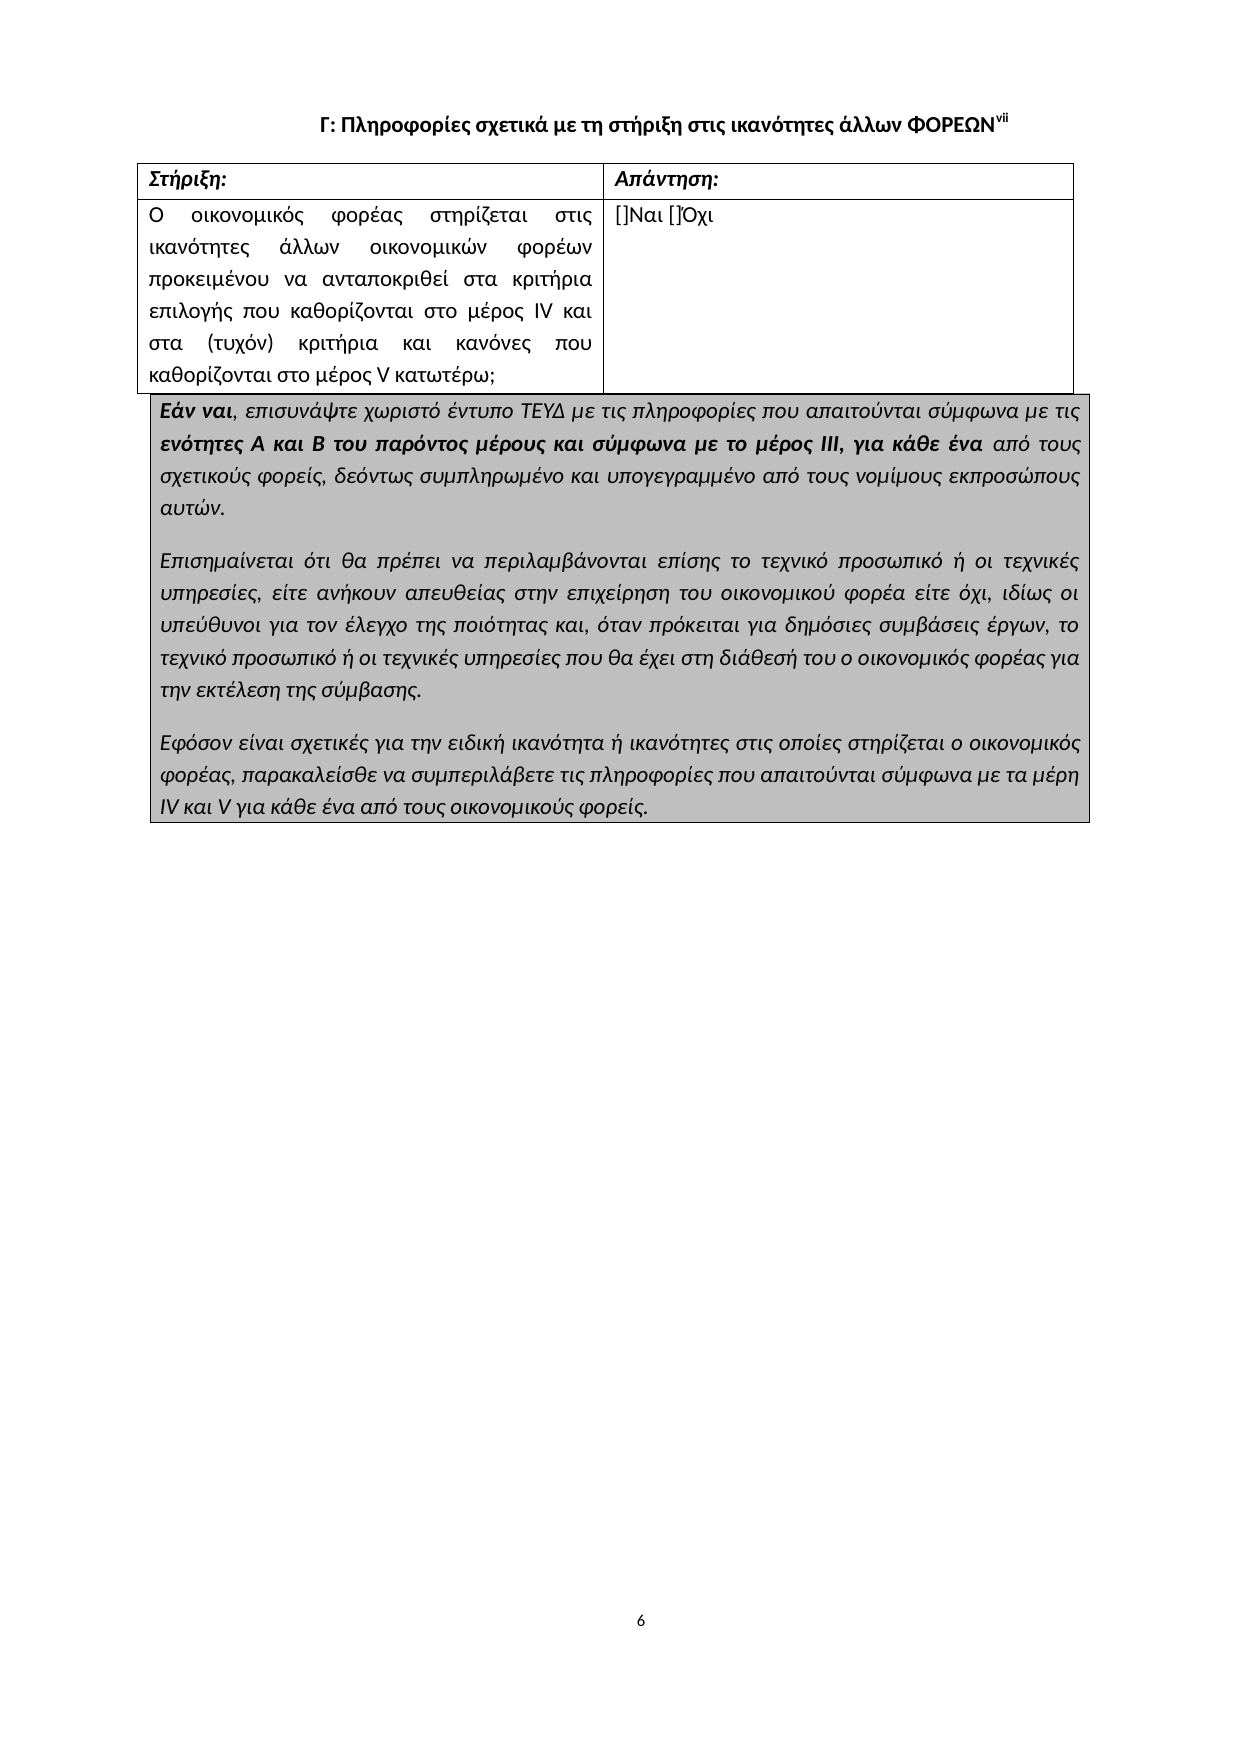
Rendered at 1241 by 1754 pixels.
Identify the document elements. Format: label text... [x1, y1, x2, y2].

text Εφόσον είναι σχετικές για την ειδική ικανότητα ή ικανότητες στις οποίες στηρίζεται ο οικονομικός φορέας, παρακαλείσθε να συμπεριλάβετε τις πληροφορίες που απαιτούνται σύμφωνα με τα μέρη IV και V για κάθε ένα από τους οικονομικούς φορείς. [151, 725, 1089, 822]
table_header Στήριξη: [138, 164, 603, 199]
table_header Απάντηση: [604, 164, 1073, 199]
table_cell Ο οικονομικός φορέας στηρίζεται στις ικανότητες άλλων οικονομικών φορέων προκειμένου να ανταποκριθεί στα κριτήρια επιλογής που καθορίζονται στο μέρος IV και στα (τυχόν) κριτήρια και κανόνες που καθορίζονται στο μέρος V κατωτέρω; [138, 200, 603, 392]
text Γ: Πληροφορίες σχετικά με τη στήριξη στις ικανότητες άλλων ΦΟΡΕΩΝ [248, 110, 1081, 138]
table_cell []Ναι []Όχι [604, 200, 1073, 392]
text Εάν ναι, επισυνάψτε χωριστό έντυπο ΤΕΥΔ με τις πληροφορίες που απαιτούνται σύμφωνα με τις ενότητες Α και Β του παρόντος μέρους και σύμφωνα με το μέρος ΙΙΙ, για κάθε ένα από τους σχετικούς φορείς, δεόντως συμπληρωμένο και υπογεγραμμένο από τους νομίμους εκπροσώπους αυτών. [151, 395, 1089, 521]
text Επισημαίνεται ότι θα πρέπει να περιλαμβάνονται επίσης το τεχνικό προσωπικό ή οι τεχνικές υπηρεσίες, είτε ανήκουν απευθείας στην επιχείρηση του οικονομικού φορέα είτε όχι, ιδίως οι υπεύθυνοι για τον έλεγχο της ποιότητας και, όταν πρόκειται για δημόσιες συμβάσεις έργων, το τεχνικό προσωπικό ή οι τεχνικές υπηρεσίες που θα έχει στη διάθεσή του ο οικονομικός φορέας για την εκτέλεση της σύμβασης. [151, 543, 1089, 703]
